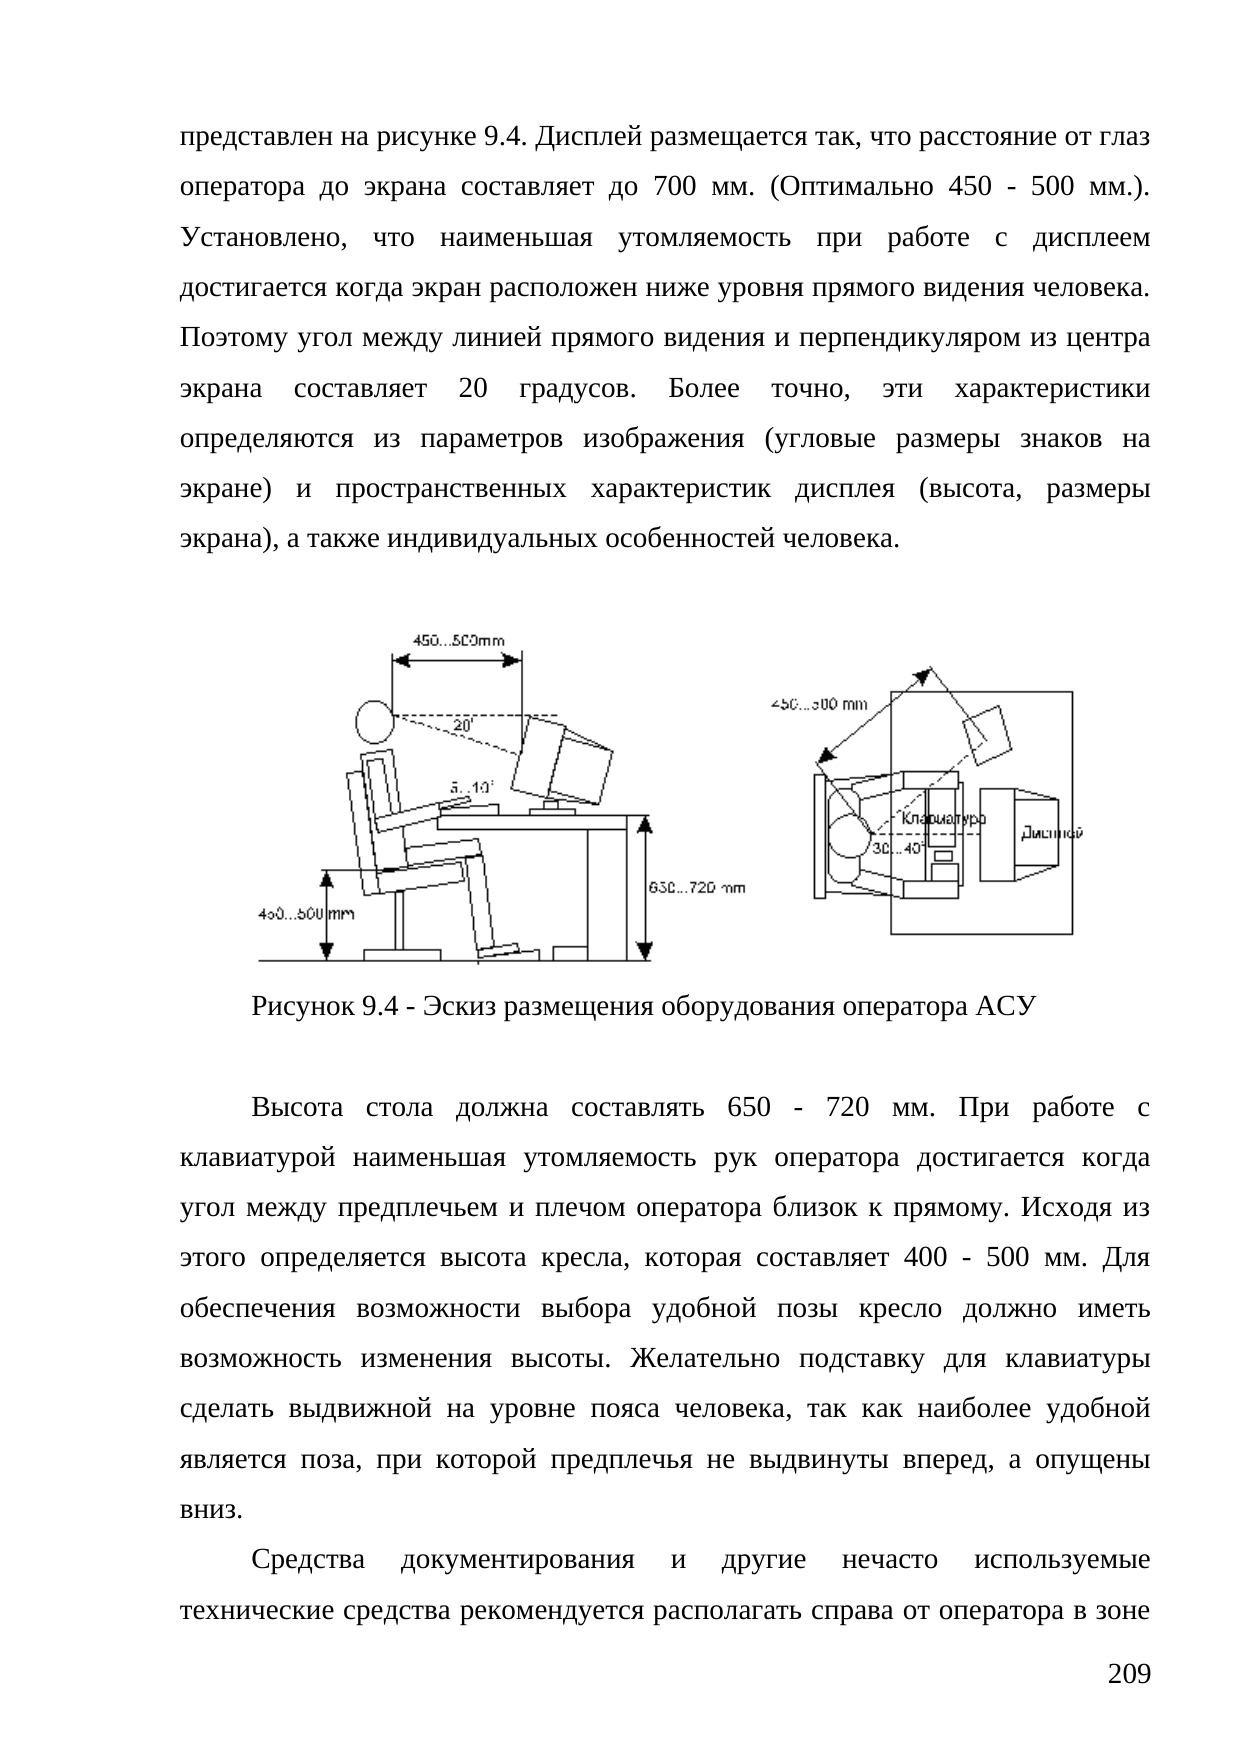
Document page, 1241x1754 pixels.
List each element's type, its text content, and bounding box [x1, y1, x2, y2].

picture [251, 621, 1097, 976]
text Рисунок 9.4 - Эскиз размещения оборудования оператора АСУ [179, 988, 1151, 1022]
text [179, 118, 1151, 554]
text Высота стола должна составлять 650 - 720 мм. При работе с клавиатурой наименьшая утомляемость рук оператора достигается когда угол между предплечьем и плечом оператора близок к прямому. Исходя из этого определяется высота кресла, которая составляет 400 - 500 мм. Для обеспечения возможности выбора удобной позы кресло должно иметь возможность изменения высоты. Желательно подставку для клавиатуры сделать выдвижной на уровне пояса человека, так как наиболее удобной является поза, при которой предплечья не выдвинуты вперед, а опущены вниз. [179, 1089, 1151, 1525]
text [179, 1541, 1151, 1625]
